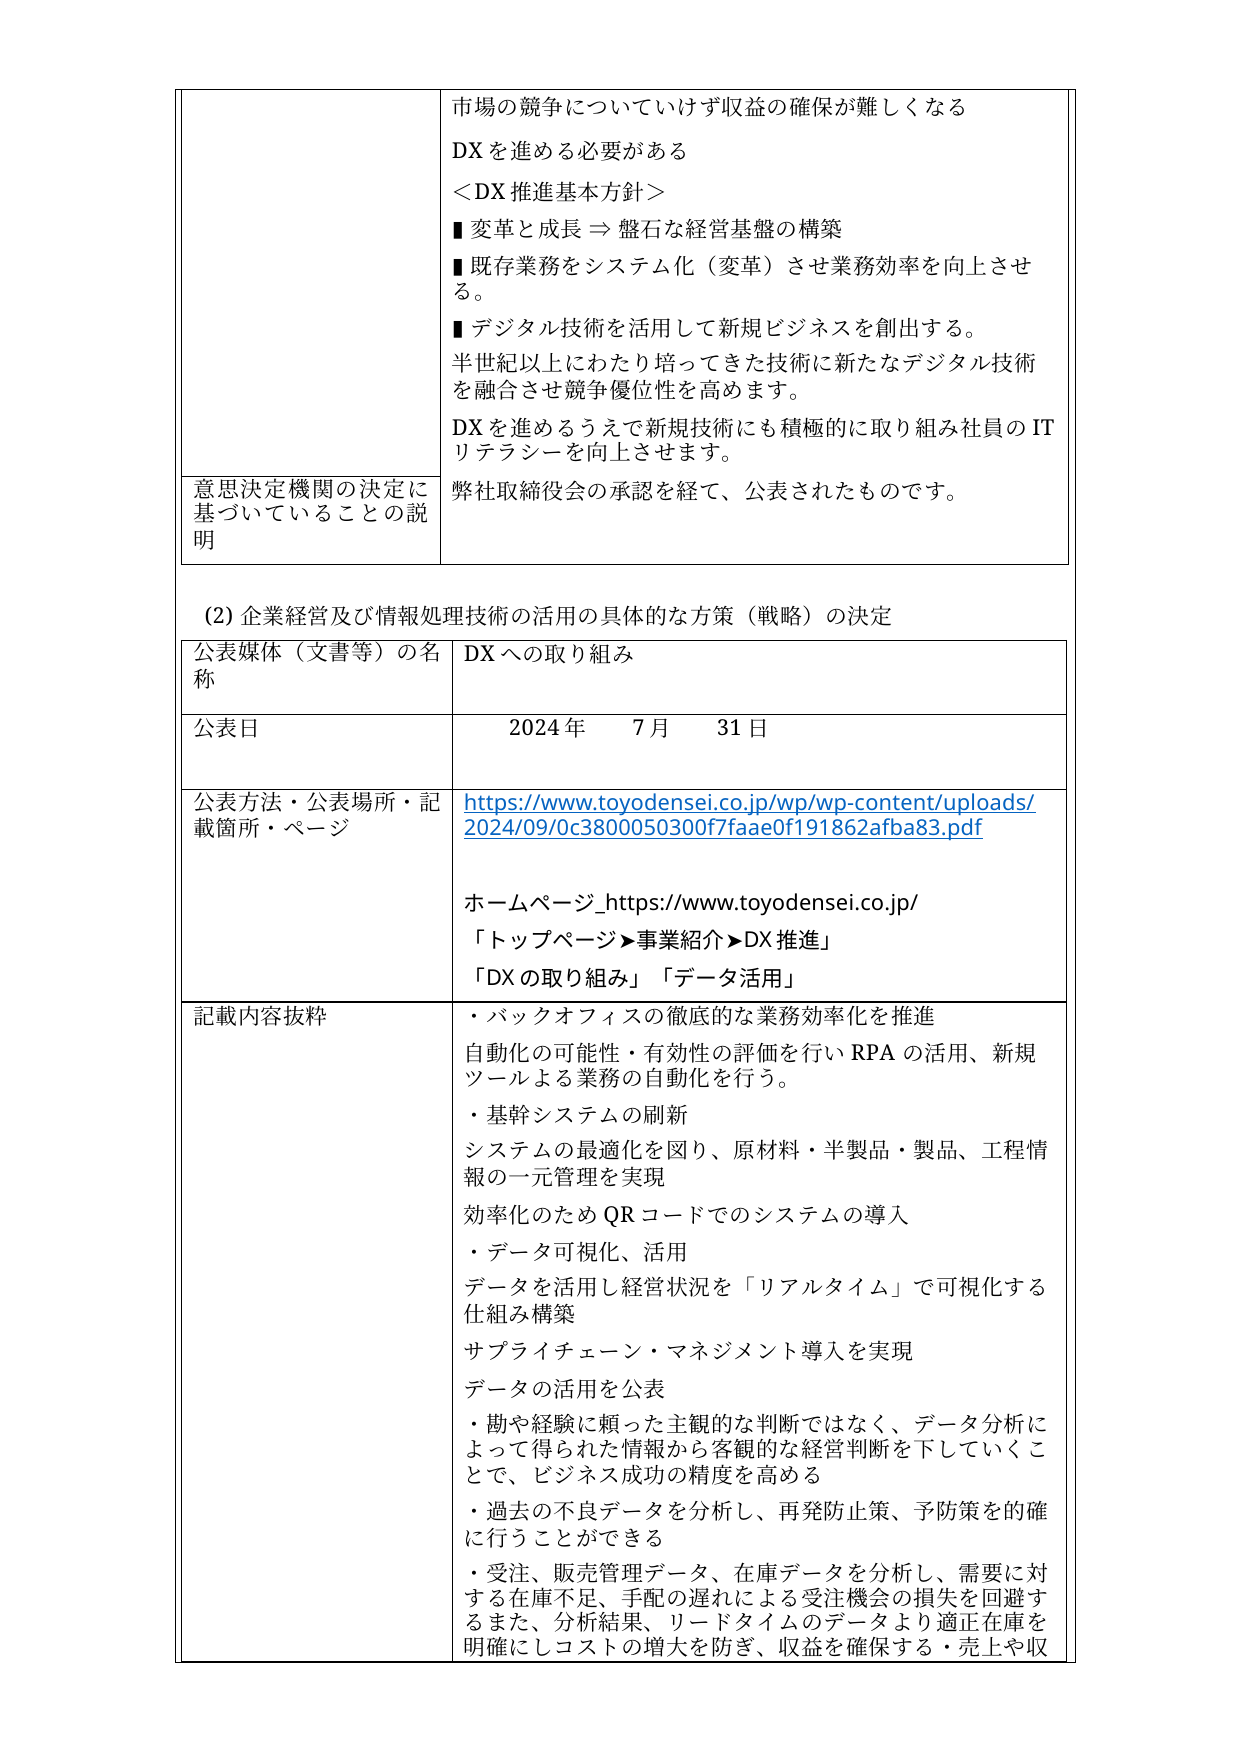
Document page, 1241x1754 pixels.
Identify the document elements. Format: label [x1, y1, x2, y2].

table_cell [176, 90, 1075, 1662]
